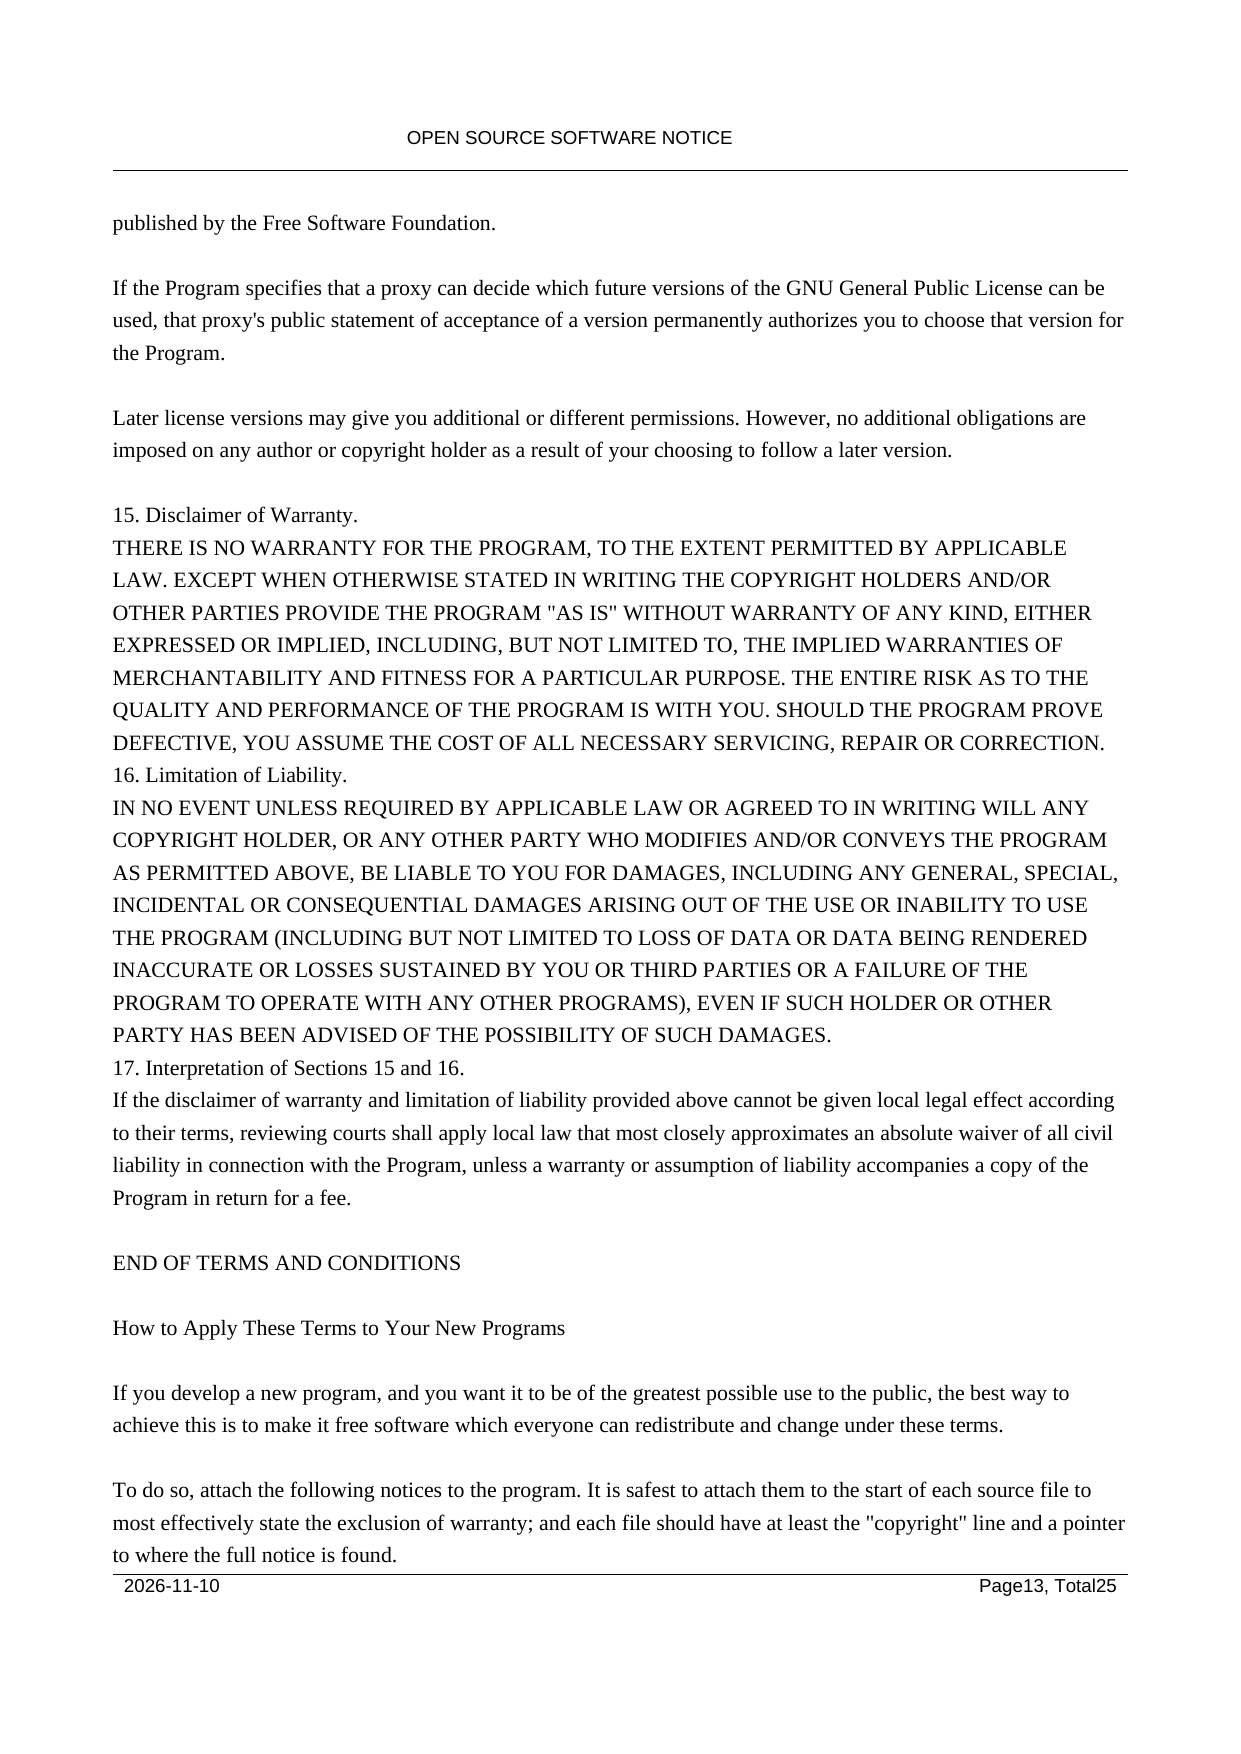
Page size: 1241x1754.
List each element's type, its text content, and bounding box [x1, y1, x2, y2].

text 17. Interpretation of Sections 15 and 16. [112, 1051, 1128, 1084]
text 15. Disclaimer of Warranty. [112, 499, 1128, 531]
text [112, 206, 1128, 239]
text If the disclaimer of warranty and limitation of liability provided above cannot be given local legal effect according to their terms, reviewing courts shall apply local law that most closely approximates an absolute waiver of all civil liability in connection with the Program, unless a warranty or assumption of liability accompanies a copy of the Program in return for a fee. [112, 1084, 1128, 1214]
text 16. Limitation of Liability. [112, 759, 1128, 791]
text How to Apply These Terms to Your New Programs [112, 1311, 1128, 1344]
text To do so, attach the following notices to the program. It is safest to attach them to the start of each source file to most effectively state the exclusion of warranty; and each file should have at least the "copyright" line and a pointer to where the full notice is found. [112, 1474, 1128, 1571]
text THERE IS NO WARRANTY FOR THE PROGRAM, TO THE EXTENT PERMITTED BY APPLICABLE LAW. EXCEPT WHEN OTHERWISE STATED IN WRITING THE COPYRIGHT HOLDERS AND/OR OTHER PARTIES PROVIDE THE PROGRAM "AS IS" WITHOUT WARRANTY OF ANY KIND, EITHER EXPRESSED OR IMPLIED, INCLUDING, BUT NOT LIMITED TO, THE IMPLIED WARRANTIES OF MERCHANTABILITY AND FITNESS FOR A PARTICULAR PURPOSE. THE ENTIRE RISK AS TO THE QUALITY AND PERFORMANCE OF THE PROGRAM IS WITH YOU. SHOULD THE PROGRAM PROVE DEFECTIVE, YOU ASSUME THE COST OF ALL NECESSARY SERVICING, REPAIR OR CORRECTION. [112, 531, 1128, 759]
text If the Program specifies that a proxy can decide which future versions of the GNU General Public License can be used, that proxy's public statement of acceptance of a version permanently authorizes you to choose that version for the Program. [112, 271, 1128, 369]
text END OF TERMS AND CONDITIONS [112, 1246, 1128, 1279]
text If you develop a new program, and you want it to be of the greatest possible use to the public, the best way to achieve this is to make it free software which everyone can redistribute and change under these terms. [112, 1376, 1128, 1441]
text Later license versions may give you additional or different permissions. However, no additional obligations are imposed on any author or copyright holder as a result of your choosing to follow a later version. [112, 401, 1128, 466]
text IN NO EVENT UNLESS REQUIRED BY APPLICABLE LAW OR AGREED TO IN WRITING WILL ANY COPYRIGHT HOLDER, OR ANY OTHER PARTY WHO MODIFIES AND/OR CONVEYS THE PROGRAM AS PERMITTED ABOVE, BE LIABLE TO YOU FOR DAMAGES, INCLUDING ANY GENERAL, SPECIAL, INCIDENTAL OR CONSEQUENTIAL DAMAGES ARISING OUT OF THE USE OR INABILITY TO USE THE PROGRAM (INCLUDING BUT NOT LIMITED TO LOSS OF DATA OR DATA BEING RENDERED INACCURATE OR LOSSES SUSTAINED BY YOU OR THIRD PARTIES OR A FAILURE OF THE PROGRAM TO OPERATE WITH ANY OTHER PROGRAMS), EVEN IF SUCH HOLDER OR OTHER PARTY HAS BEEN ADVISED OF THE POSSIBILITY OF SUCH DAMAGES. [112, 791, 1128, 1051]
